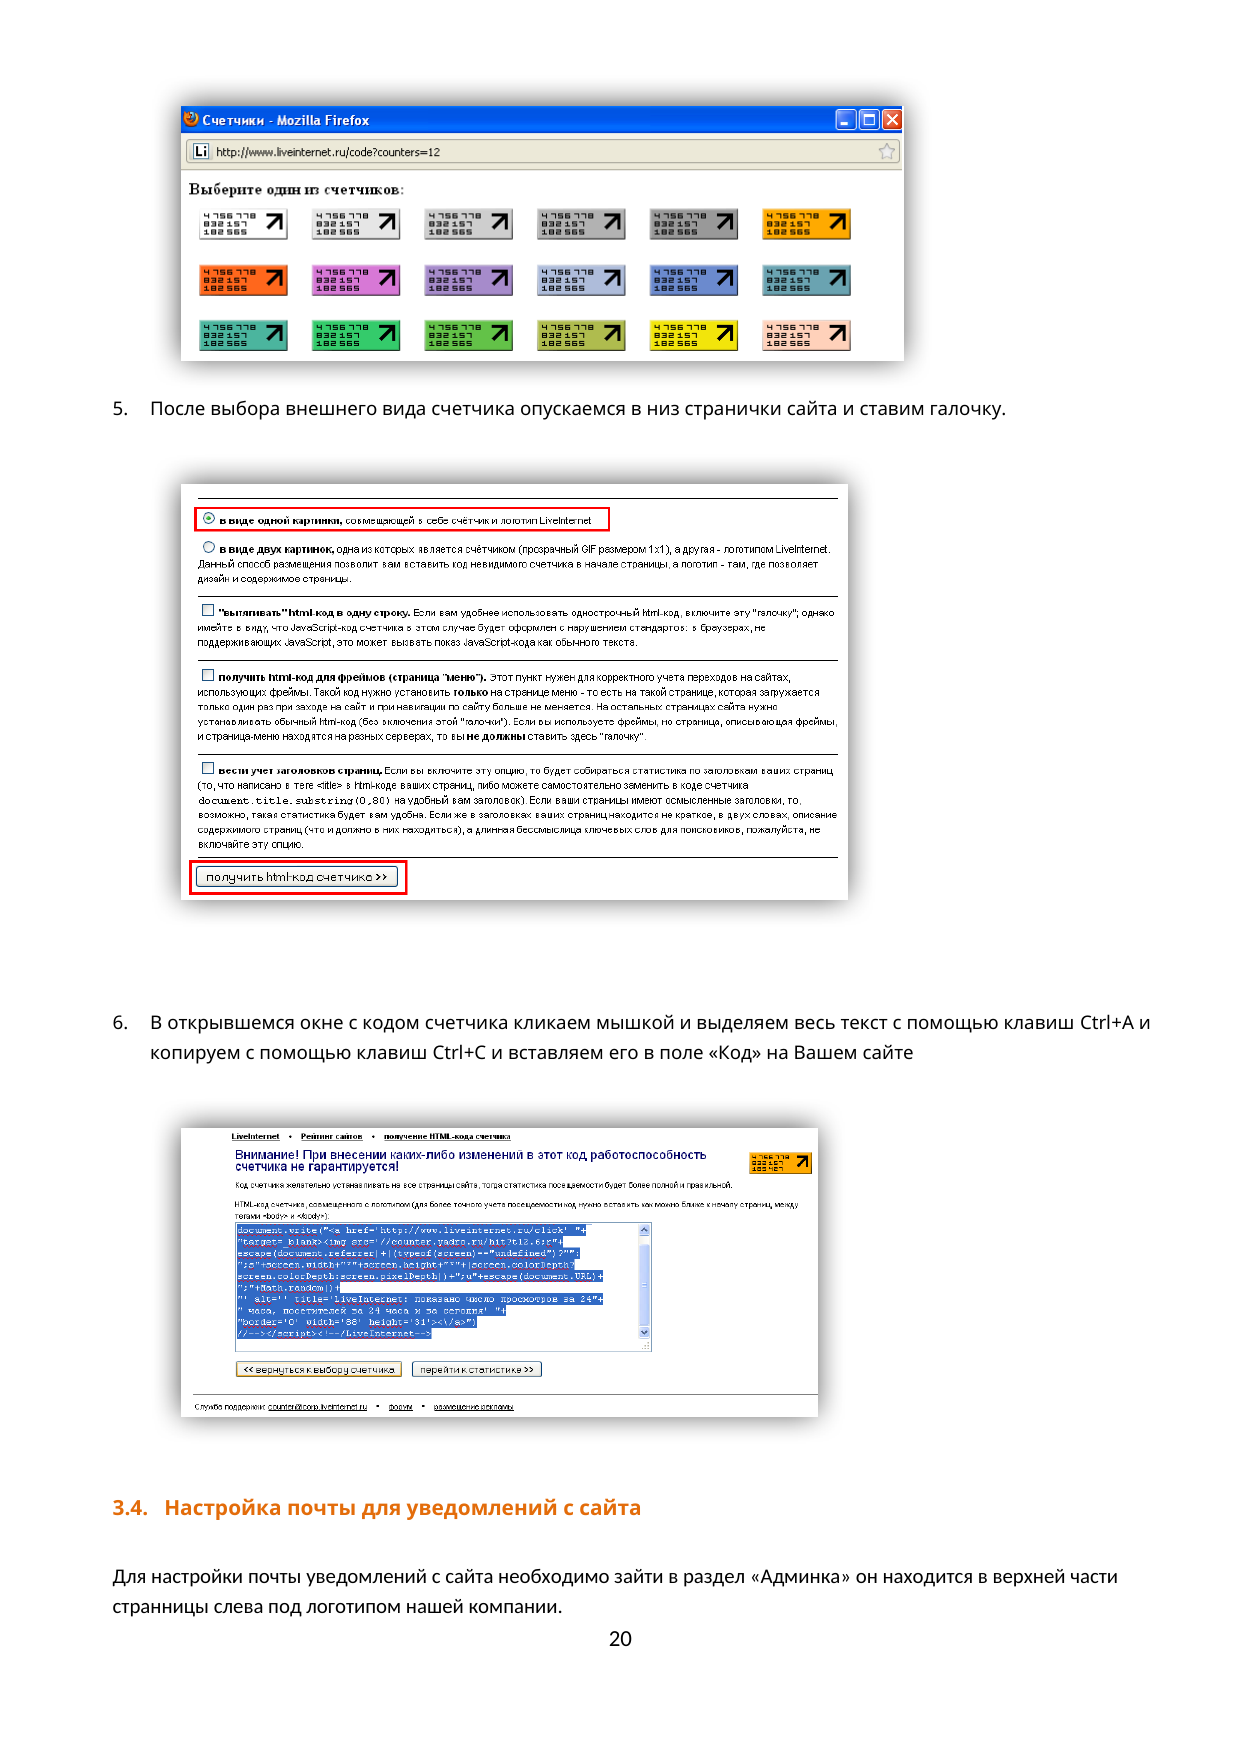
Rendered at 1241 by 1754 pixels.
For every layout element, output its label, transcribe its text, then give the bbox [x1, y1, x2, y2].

picture [181, 106, 904, 361]
picture [181, 484, 848, 900]
list После выбора внешнего вида счетчика опускаемся в низ странички сайта и ставим галочку. [112, 395, 1165, 420]
picture [181, 1128, 818, 1417]
text Для настройки почты уведомлений с сайта необходимо зайти в раздел «Админка» он находится в верхней части странницы слева под логотипом нашей компании. [112, 1564, 1165, 1618]
subtitle Настройка почты для уведомлений с сайта [112, 1493, 1165, 1522]
list В открывшемся окне с кодом счетчика кликаем мышкой и выделяем весь текст с помощью клавиш Ctrl+A и копируем с помощью клавиш Ctrl+С и вставляем его в поле «Код» на Вашем сайте [112, 1010, 1165, 1064]
